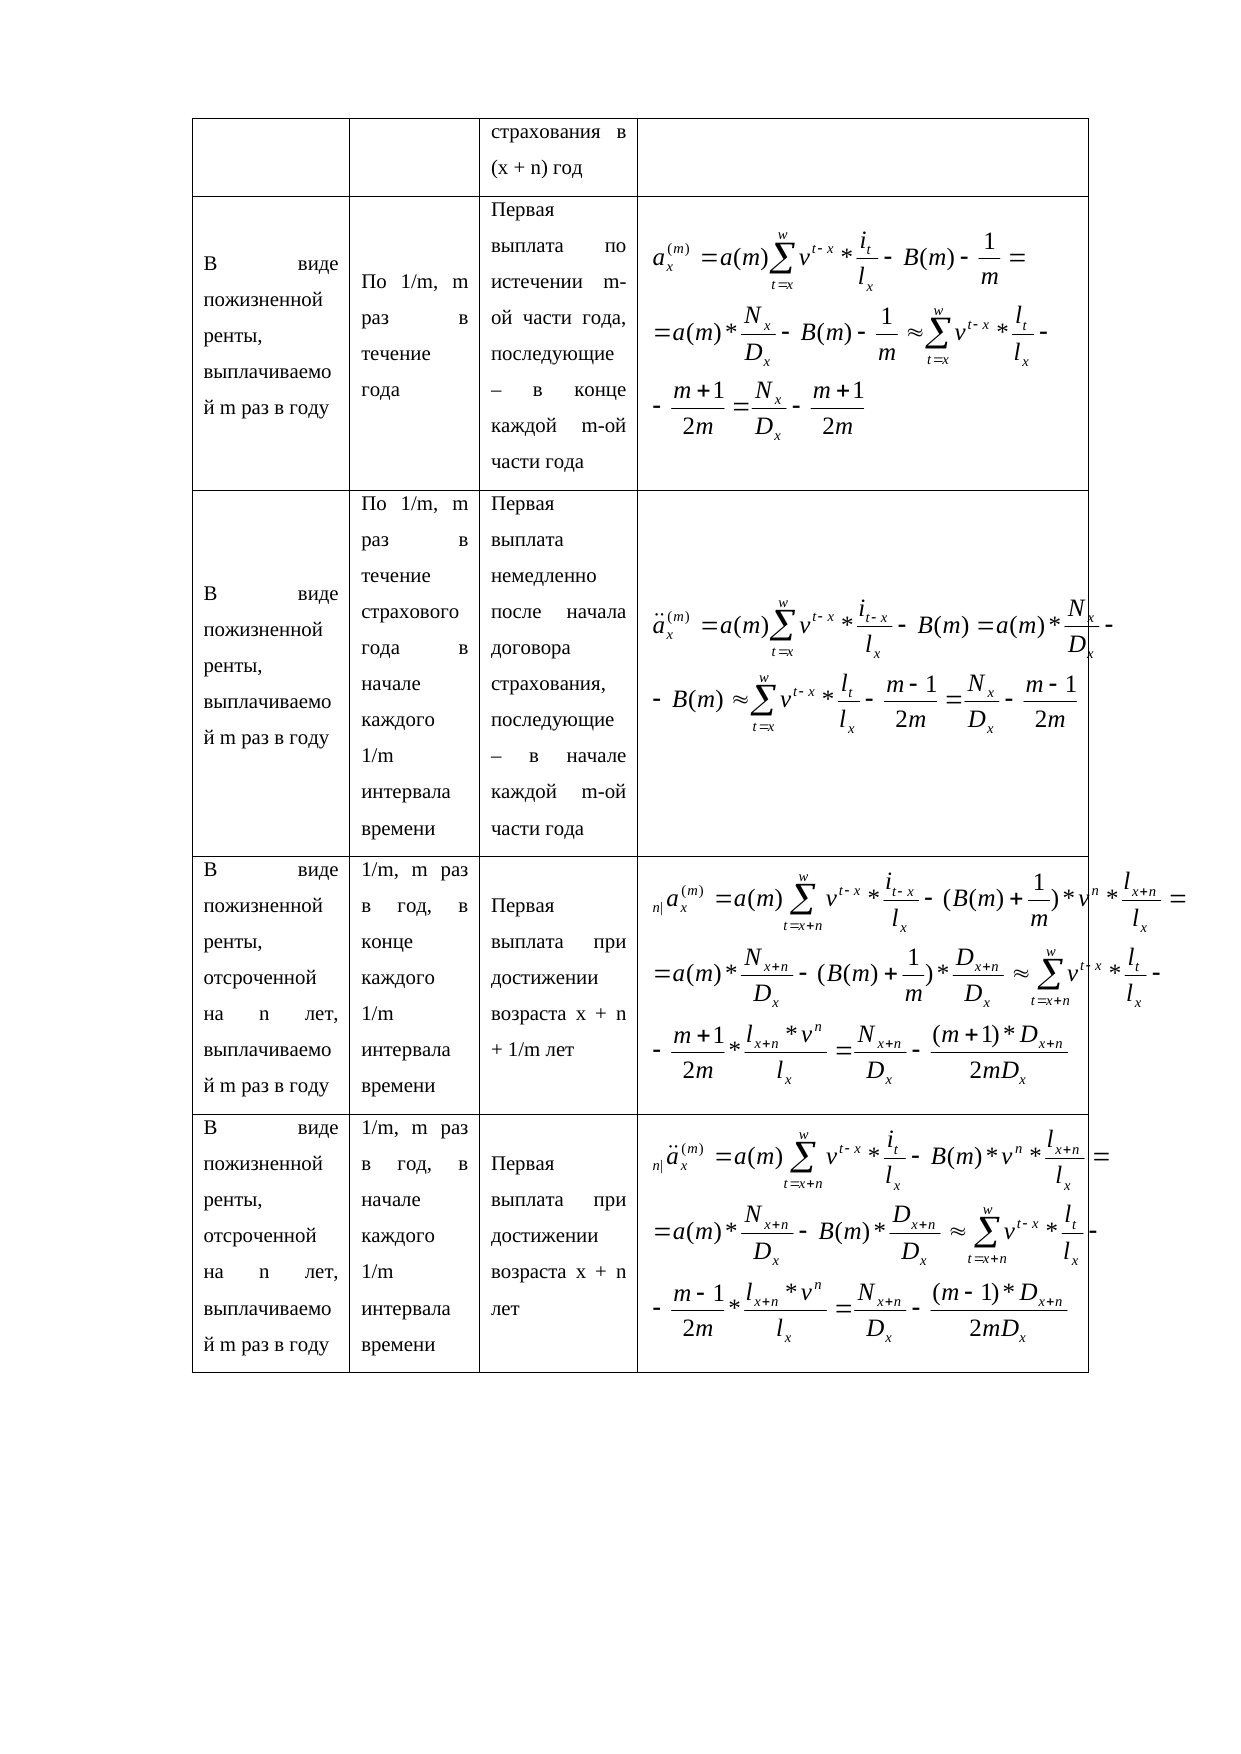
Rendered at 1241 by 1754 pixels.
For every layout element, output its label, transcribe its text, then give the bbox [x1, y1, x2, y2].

table_cell [638, 119, 1088, 196]
table_cell 1/m, m раз в год, в начале каждого 1/m интервала времени [350, 1115, 479, 1372]
table_cell [638, 197, 1088, 490]
table_cell По 1/m, m раз в течение года [350, 197, 479, 490]
table_cell В виде пожизненной ренты, отсроченной на n лет, выплачиваемой m раз в году [193, 1115, 349, 1372]
table_cell [638, 857, 1088, 1114]
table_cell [350, 119, 479, 196]
table_cell По 1/m, m раз в течение страхового года в начале каждого 1/m интервала времени [350, 491, 479, 856]
table_cell В виде пожизненной ренты, отсроченной на n лет, выплачиваемой m раз в году [193, 857, 349, 1114]
table_cell [638, 491, 1088, 856]
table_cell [480, 119, 637, 196]
table_cell [638, 1115, 1088, 1372]
table_cell В виде пожизненной ренты, выплачиваемой m раз в году [193, 491, 349, 856]
table_cell Первая выплата по истечении m-ой части года, последующие – в конце каждой m-ой части года [480, 197, 637, 490]
table_cell Первая выплата при достижении возраста x + n + 1/m лет [480, 857, 637, 1114]
table_cell В виде пожизненной ренты, выплачиваемой m раз в году [193, 197, 349, 490]
table_cell Первая выплата немедленно после начала договора страхования, последующие – в начале каждой m-ой части года [480, 491, 637, 856]
table_cell Первая выплата при достижении возраста x + n лет [480, 1115, 637, 1372]
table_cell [193, 119, 349, 196]
table_cell 1/m, m раз в год, в конце каждого 1/m интервала времени [350, 857, 479, 1114]
